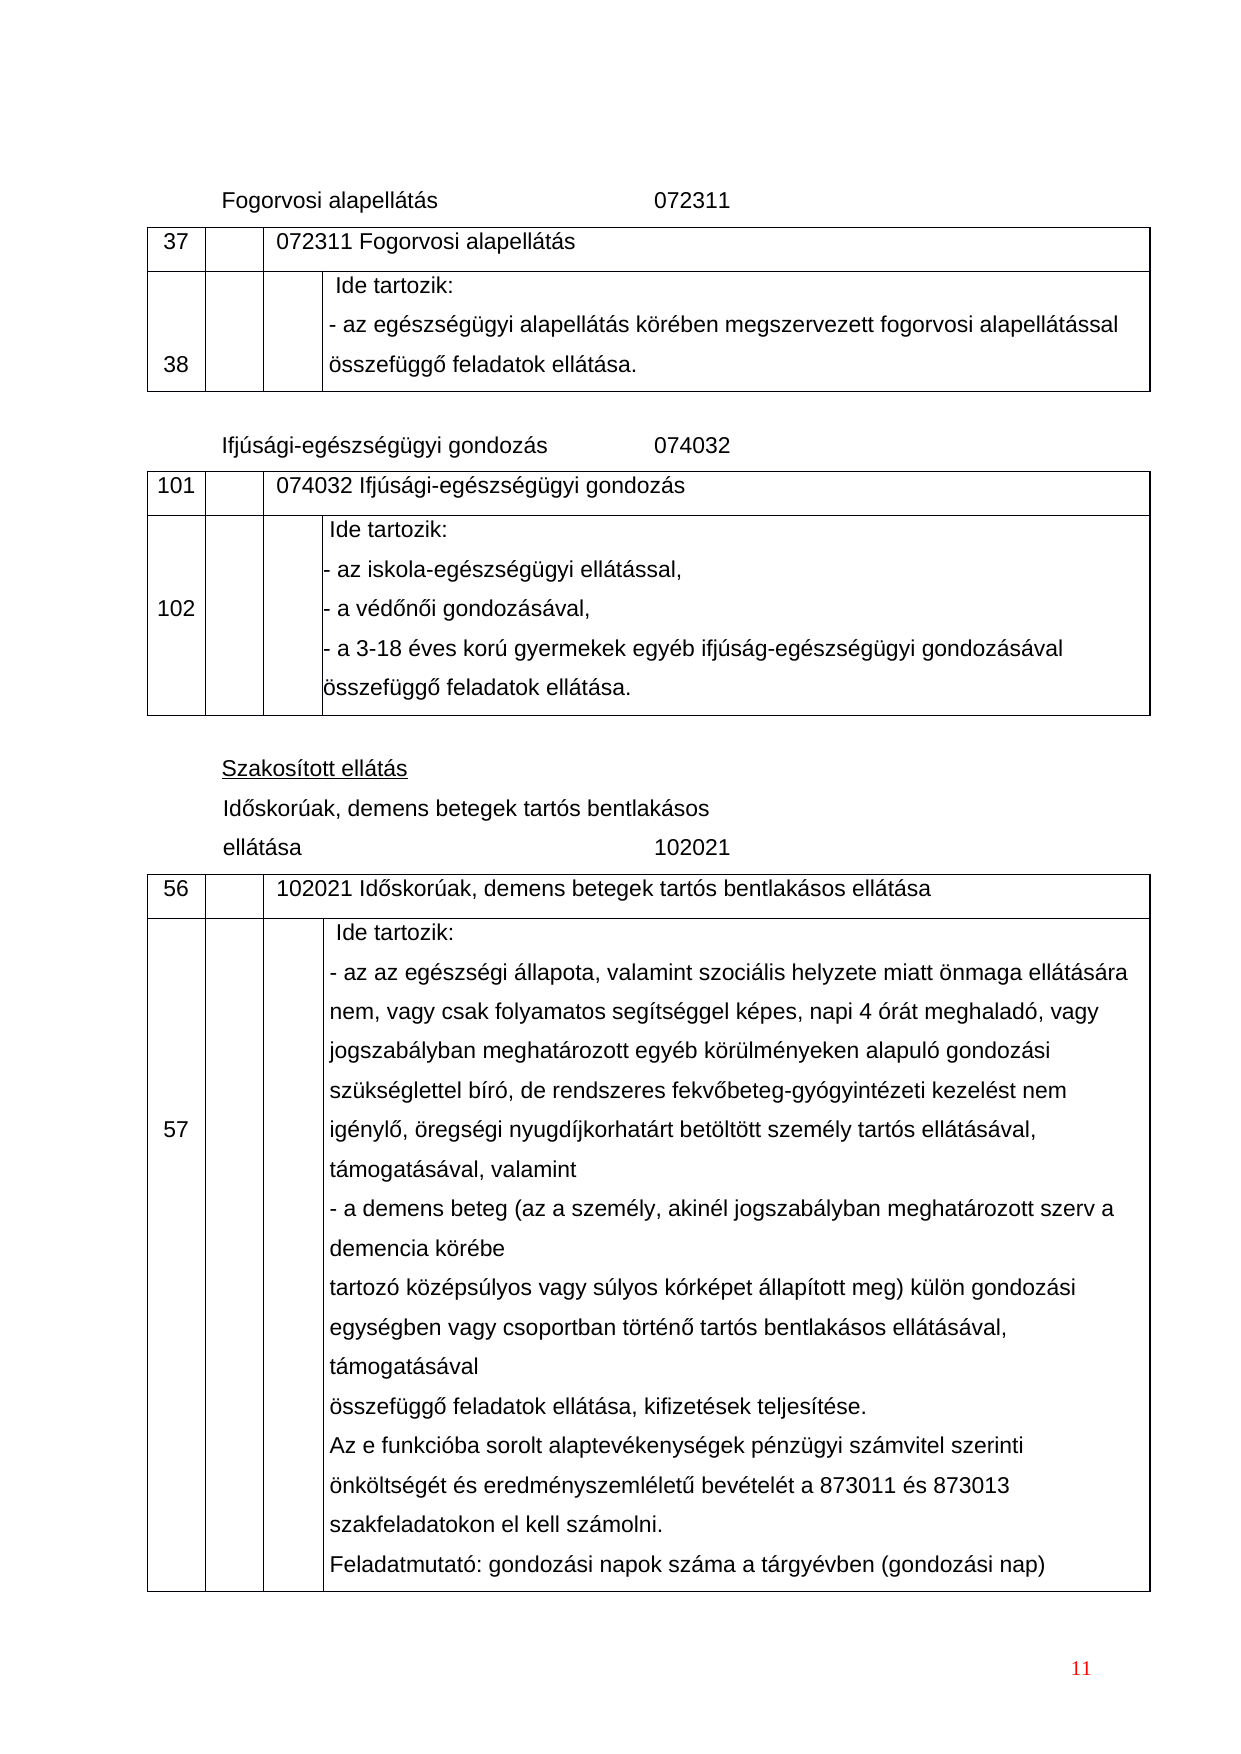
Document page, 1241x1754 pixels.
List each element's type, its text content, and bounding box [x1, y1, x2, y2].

table_cell [206, 919, 263, 1591]
table_header [206, 875, 263, 918]
table_cell Ide tartozik: - az iskola-egészségügyi ellátással, - a védőnői gondozásával, - a 3-18 éves korú gyermekek egyéb ifjúság-egészségügyi gondozásával összefüggő feladatok ellátása. [323, 516, 1149, 715]
table_header 102021 Időskorúak, demens betegek tartós bentlakásos ellátása [264, 875, 1149, 918]
table_cell [264, 272, 322, 391]
table_cell [264, 516, 322, 715]
table_cell 57 [148, 919, 205, 1591]
table_header 37 [148, 228, 205, 271]
table_header 074032 Ifjúsági-egészségügyi gondozás [264, 472, 1149, 515]
table_header 56 [148, 875, 205, 918]
table_cell [206, 272, 263, 391]
table_header [206, 228, 263, 271]
table_header 072311 Fogorvosi alapellátás [264, 228, 1149, 271]
table_cell 38 [148, 272, 205, 391]
table_cell Ide tartozik: - az az egészségi állapota, valamint szociális helyzete miatt önmaga ellátására nem, vagy csak folyamatos segítséggel képes, napi 4 órát meghaladó, vagy jogszabályban meghatározott egyéb körülményeken alapuló gondozási szükséglettel bíró, de rendszeres fekvőbeteg-gyógyintézeti kezelést nem igénylő, öregségi nyugdíjkorhatárt betöltött személy tartós ellátásával, támogatásával, valamint - a demens beteg (az a személy, akinél jogszabályban meghatározott szerv a demencia körébe tartozó középsúlyos vagy súlyos kórképet állapított meg) külön gondozási egységben vagy csoportban történő tartós bentlakásos ellátásával, támogatásával összefüggő feladatok ellátása, kifizetések teljesítése. Az e funkcióba sorolt alaptevékenységek pénzügyi számvitel szerinti önköltségét és eredményszemléletű bevételét a 873011 és 873013 szakfeladatokon el kell számolni. Feladatmutató: gondozási napok száma a tárgyévben (gondozási nap) [324, 919, 1149, 1591]
table_header [206, 472, 263, 515]
table_header 101 [148, 472, 205, 515]
text ellátása 102021 [148, 834, 1093, 861]
text Szakosított ellátás [148, 755, 1093, 782]
text Fogorvosi alapellátás 072311 [148, 187, 1093, 213]
table_cell [206, 516, 263, 715]
table_cell 102 [148, 516, 205, 715]
table_cell Ide tartozik: - az egészségügyi alapellátás körében megszervezett fogorvosi alapellátással összefüggő feladatok ellátása. [323, 272, 1149, 391]
text Időskorúak, demens betegek tartós bentlakásos [148, 795, 1093, 821]
table_cell [264, 919, 323, 1591]
text Ifjúsági-egészségügyi gondozás 074032 [148, 432, 1093, 458]
